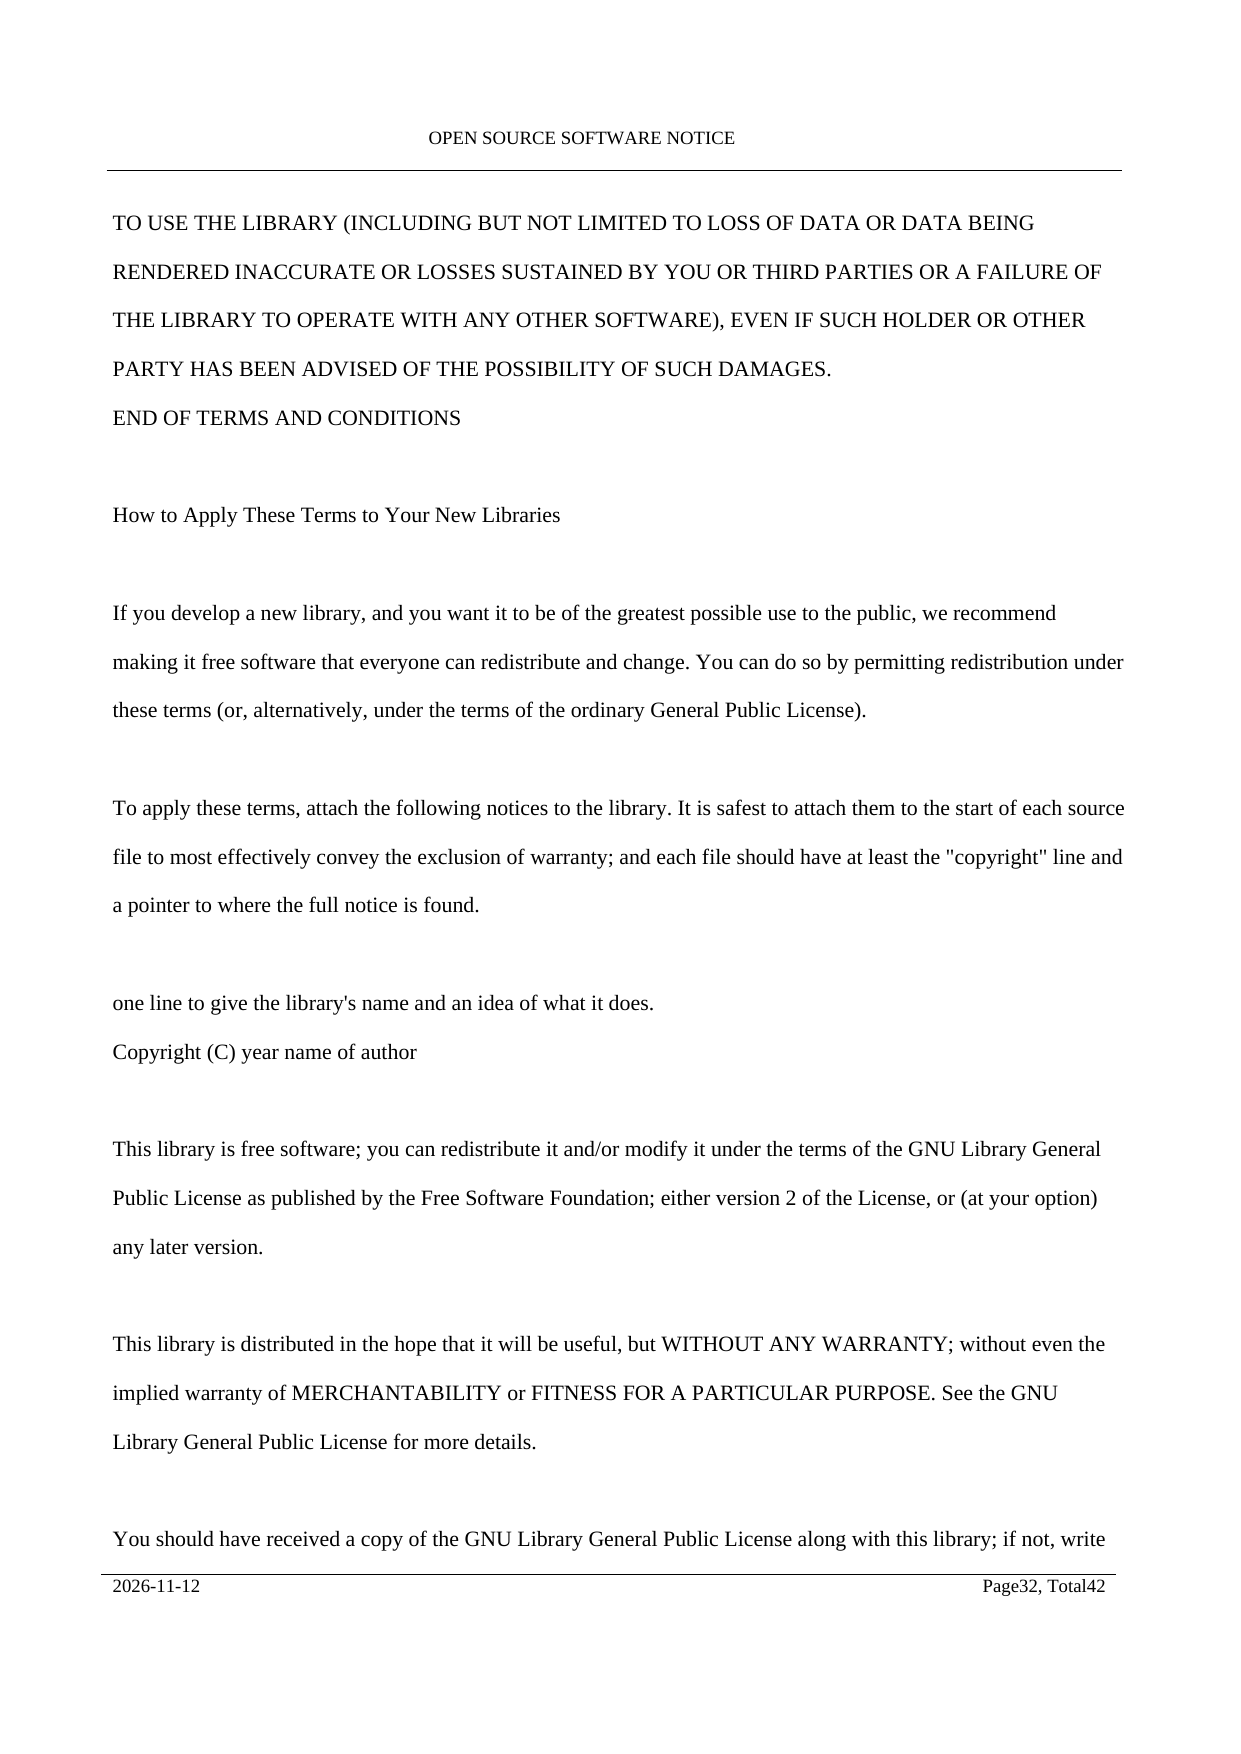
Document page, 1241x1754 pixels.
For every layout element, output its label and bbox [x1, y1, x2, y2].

text [112, 206, 1128, 1555]
